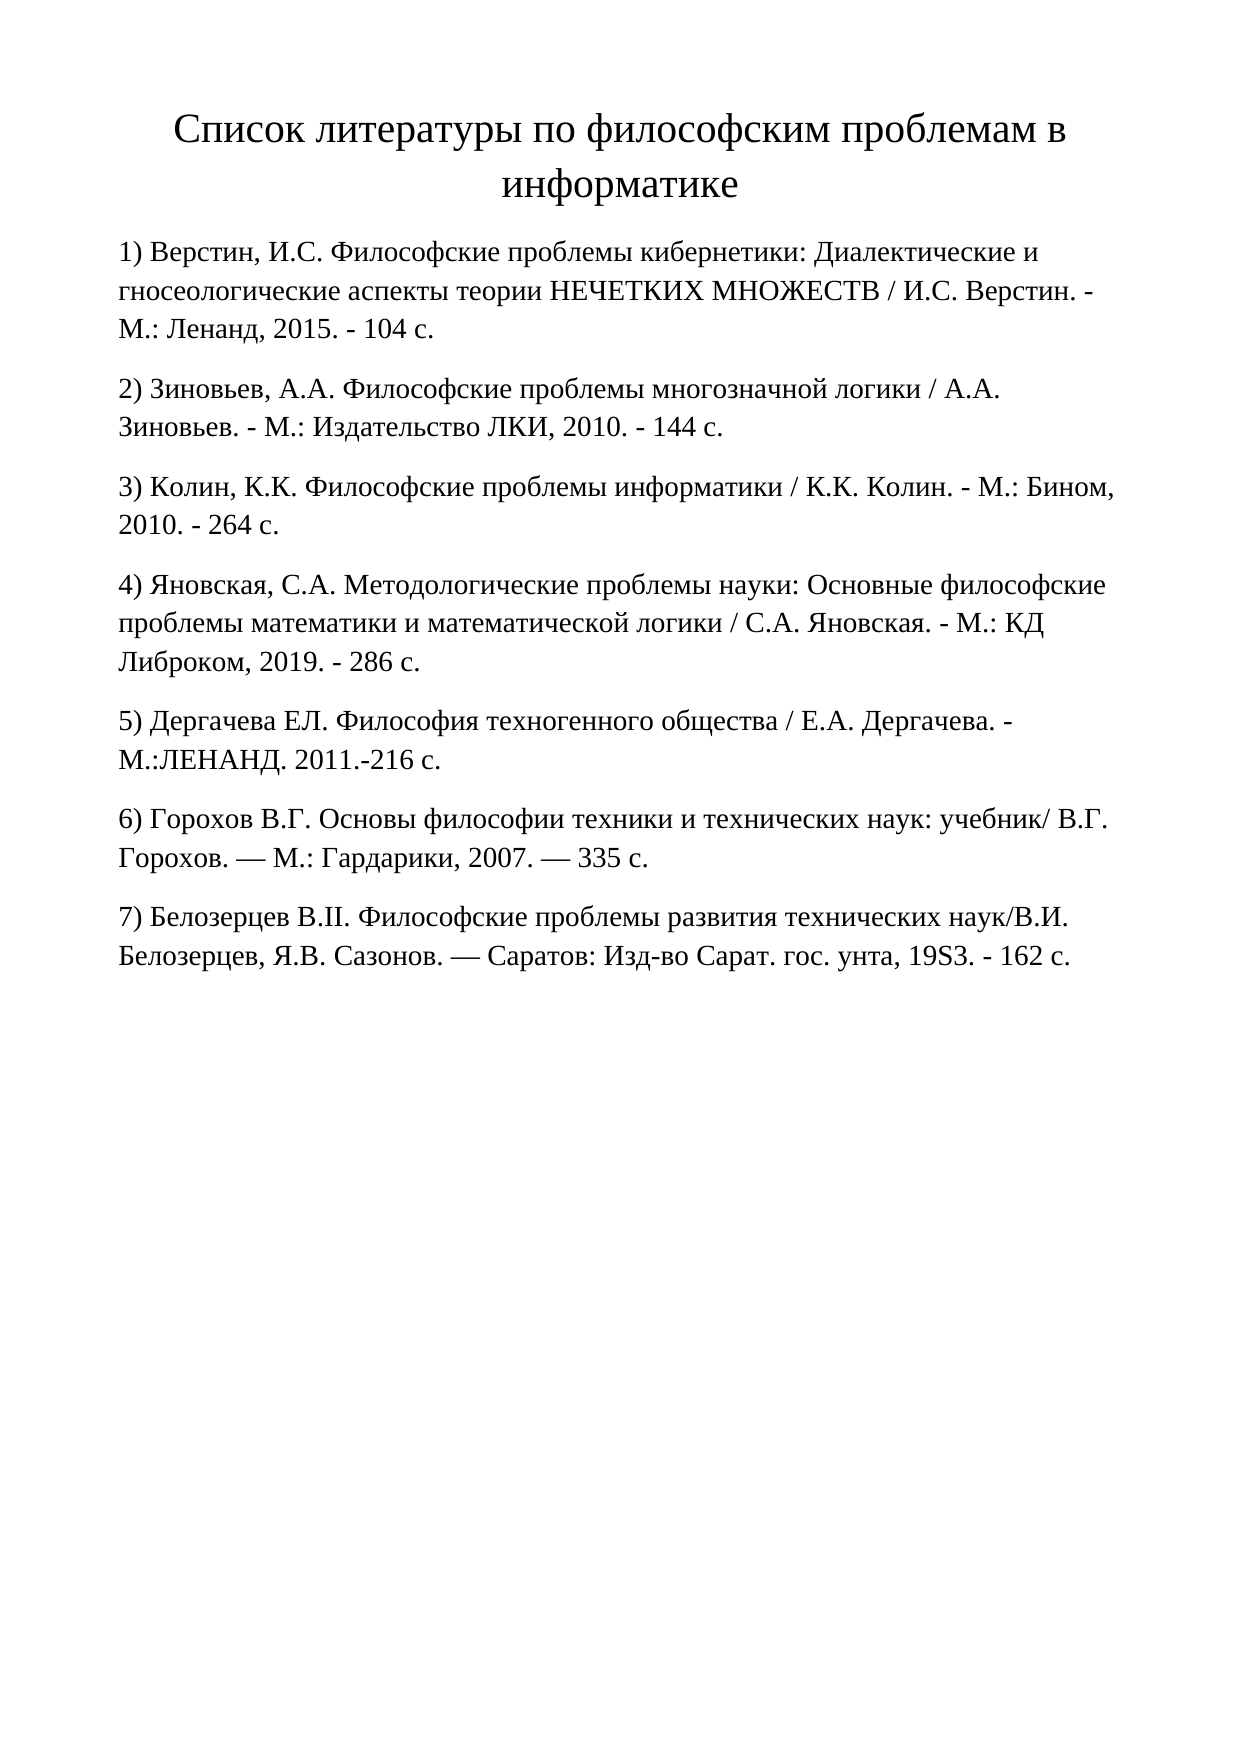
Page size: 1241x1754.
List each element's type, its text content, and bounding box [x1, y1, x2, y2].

text 5) Дергачева ЕЛ. Философия техногенного общества / Е.А. Дергачева. - М.:ЛЕНАНД. 2011.-216 с. [118, 703, 1122, 775]
text 7) Белозерцев В.II. Философские проблемы развития технических наук/В.И. Белозерцев, Я.В. Сазонов. — Саратов: Изд-во Сарат. гос. унта, 19S3. - 162 с. [118, 899, 1122, 971]
text 3) Колин, К.К. Философские проблемы информатики / К.К. Колин. - М.: Бином, 2010. - 264 c. [118, 469, 1122, 541]
text 6) Горохов В.Г. Основы философии техники и технических наук: учебник/ В.Г. Горохов. — М.: Гардарики, 2007. — 335 с. [118, 801, 1122, 873]
text Список литературы по философским проблемам в информатике [118, 103, 1122, 206]
text 1) Верстин, И.С. Философские проблемы кибернетики: Диалектические и гносеологические аспекты теории НЕЧЕТКИХ МНОЖЕСТВ / И.С. Верстин. - М.: Ленанд, 2015. - 104 c. [118, 234, 1122, 345]
text 2) Зиновьев, А.А. Философские проблемы многозначной логики / А.А. Зиновьев. - М.: Издательство ЛКИ, 2010. - 144 c. [118, 371, 1122, 443]
text 4) Яновская, С.А. Методологические проблемы науки: Основные философские проблемы математики и математической логики / С.А. Яновская. - М.: КД Либроком, 2019. - 286 c. [118, 567, 1122, 677]
